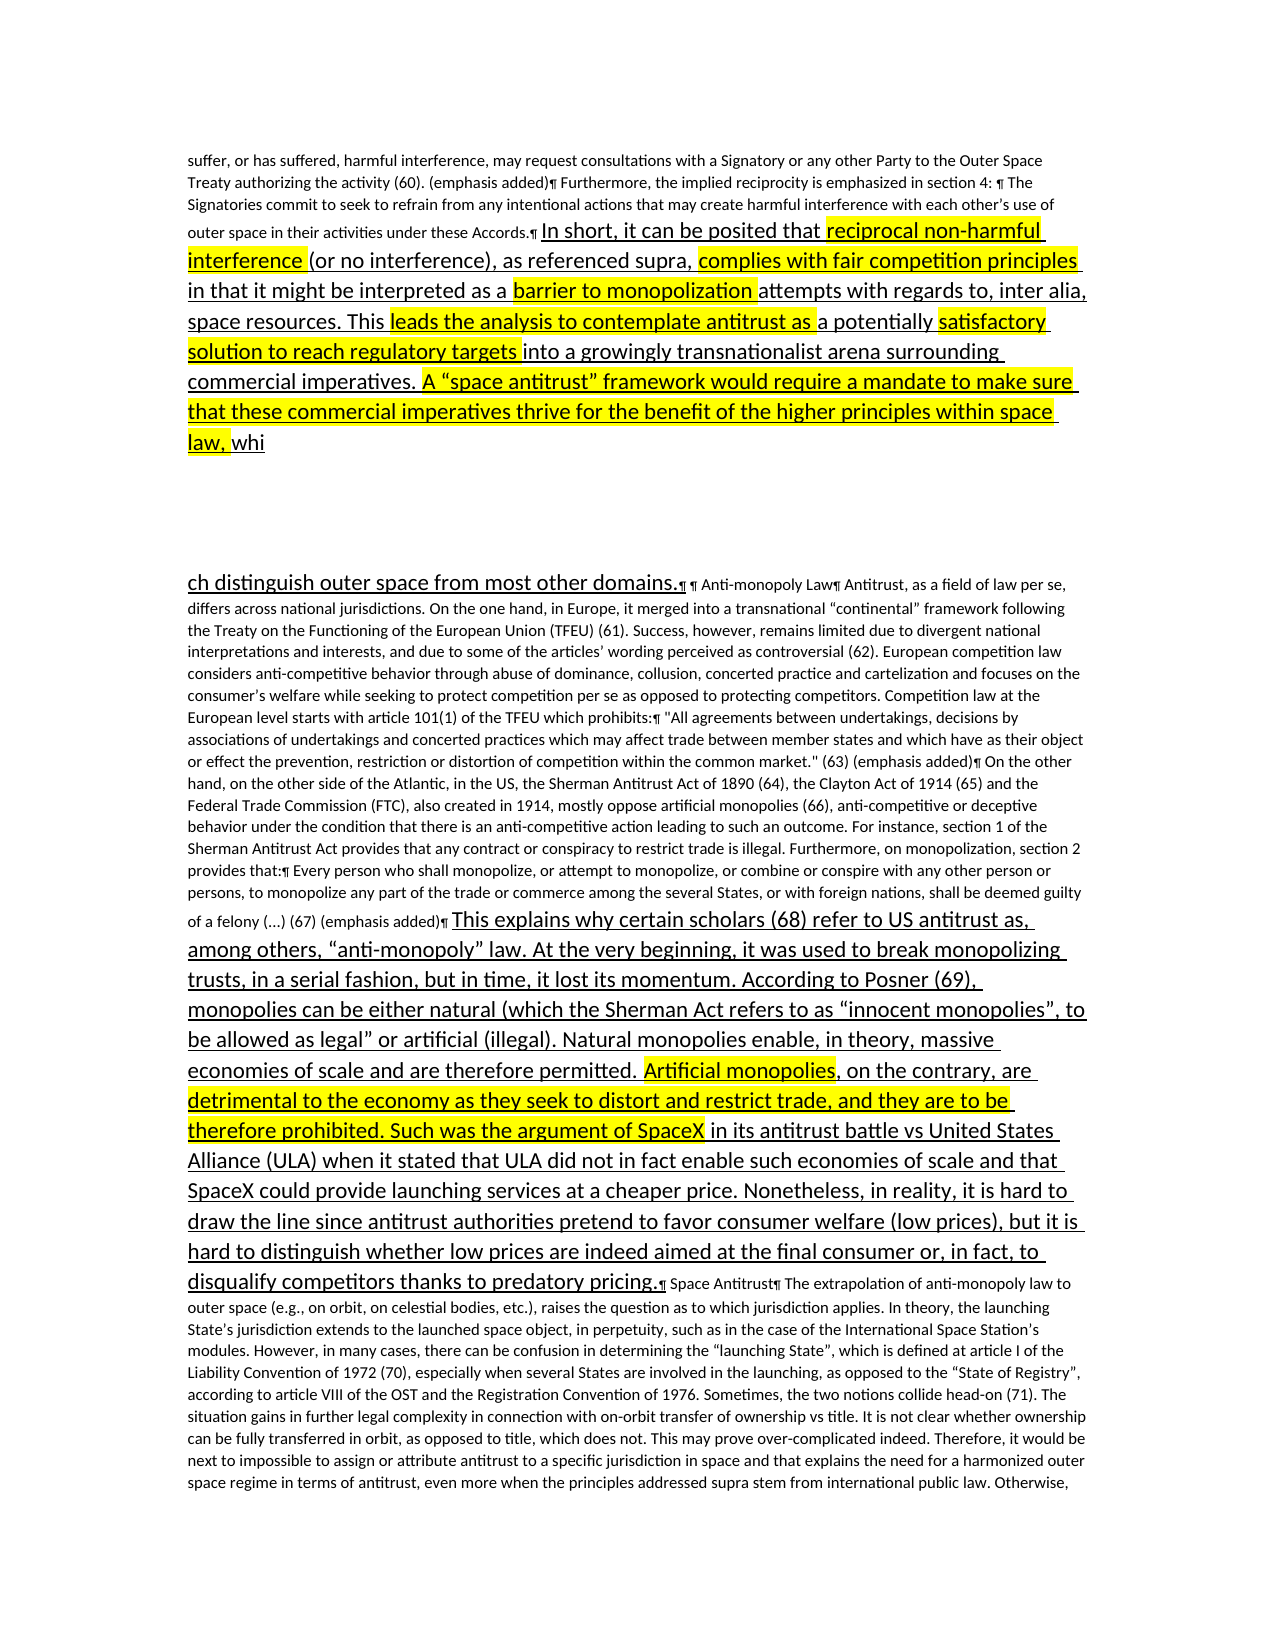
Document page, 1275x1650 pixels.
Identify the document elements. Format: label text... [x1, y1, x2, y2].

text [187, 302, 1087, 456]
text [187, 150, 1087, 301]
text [187, 1020, 1087, 1492]
